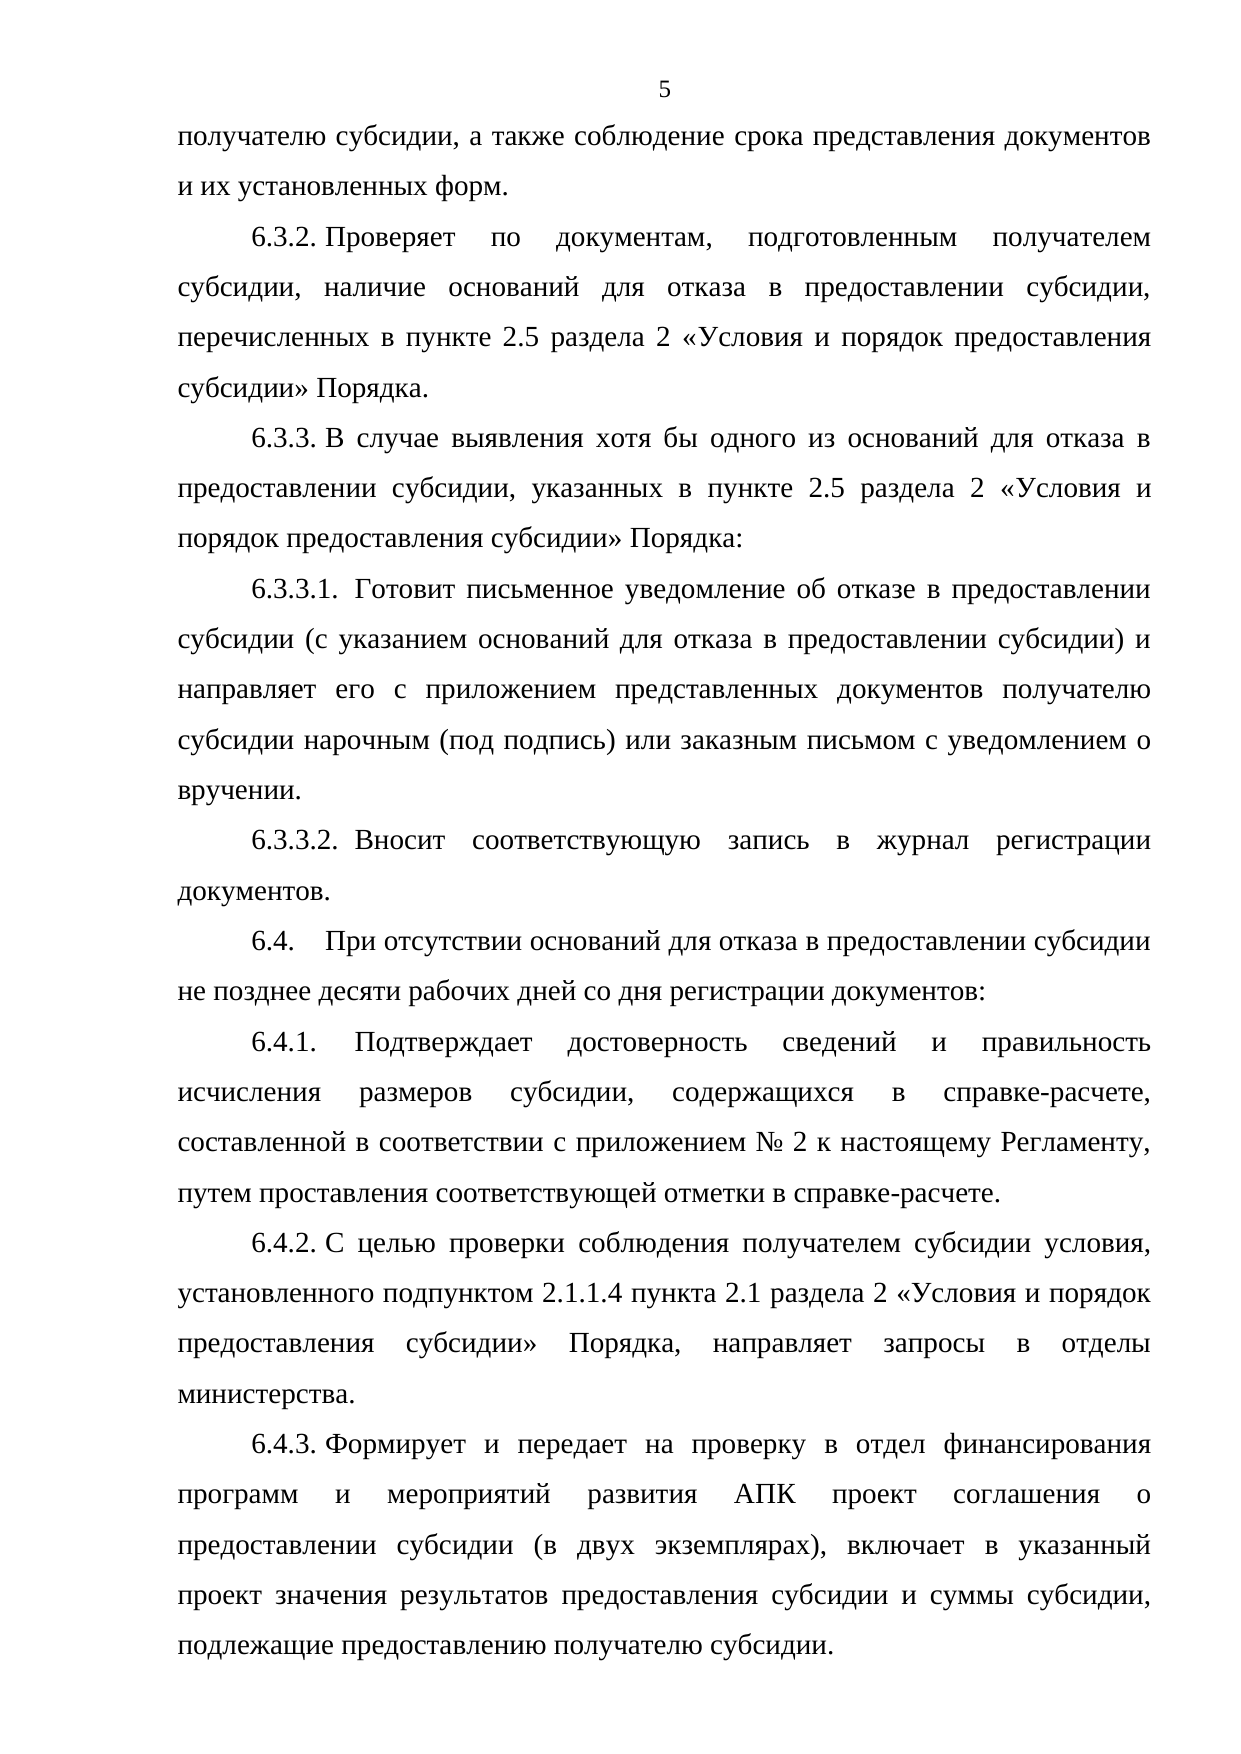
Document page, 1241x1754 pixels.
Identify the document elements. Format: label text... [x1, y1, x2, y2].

list Подтверждает достоверность сведений и правильность исчисления размеров субсидии, содержащихся в справке-расчете, составленной в соответствии с приложением № 2 к настоящему Регламенту, путем проставления соответствующей отметки в справке-расчете. [177, 1024, 1152, 1208]
list Готовит письменное уведомление об отказе в предоставлении субсидии (с указанием оснований для отказа в предоставлении субсидии) и направляет его с приложением представленных документов получателю субсидии нарочным (под подпись) или заказным письмом с уведомлением о вручении. [177, 571, 1152, 806]
list Формирует и передает на проверку в отдел финансирования программ и мероприятий развития АПК проект соглашения о предоставлении субсидии (в двух экземплярах), включает в указанный проект значения результатов предоставления субсидии и суммы субсидии, подлежащие предоставлению получателю субсидии. [177, 1426, 1152, 1661]
list При отсутствии оснований для отказа в предоставлении субсидии не позднее десяти рабочих дней со дня регистрации документов: [177, 923, 1152, 1007]
list Проверяет по документам, подготовленным получателем субсидии, наличие оснований для отказа в предоставлении субсидии, перечисленных в пункте 2.5 раздела 2 «Условия и порядок предоставления субсидии» Порядка. [177, 219, 1152, 403]
list Вносит соответствующую запись в журнал регистрации документов. [177, 822, 1152, 906]
list С целью проверки соблюдения получателем субсидии условия, установленного подпунктом 2.1.1.4 пункта 2.1 раздела 2 «Условия и порядок предоставления субсидии» Порядка, направляет запросы в отделы министерства. [177, 1225, 1152, 1409]
list В случае выявления хотя бы одного из оснований для отказа в предоставлении субсидии, указанных в пункте 2.5 раздела 2 «Условия и порядок предоставления субсидии» Порядка: [177, 420, 1152, 554]
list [177, 118, 1152, 202]
